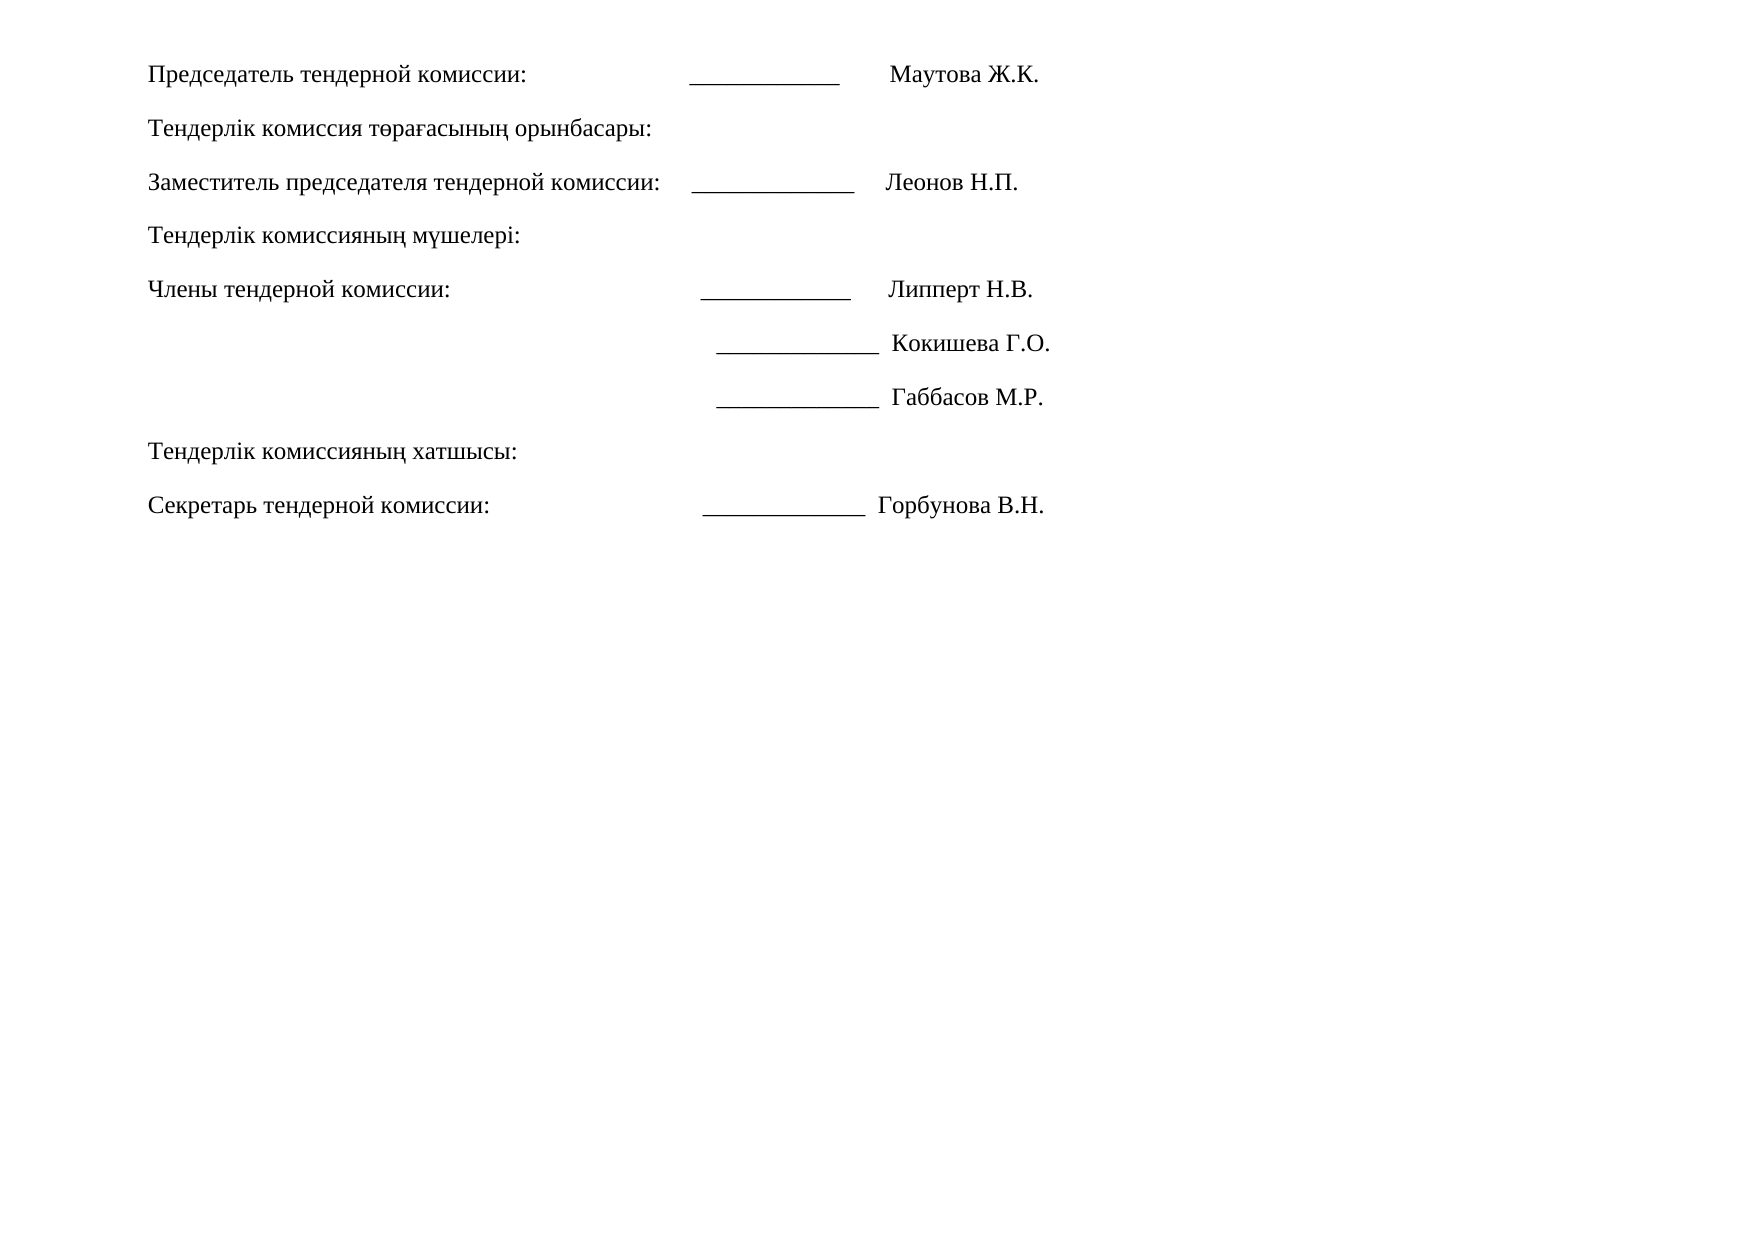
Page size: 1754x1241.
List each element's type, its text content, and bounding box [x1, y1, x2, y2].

text Председатель тендерной комиссии: ____________ Маутова Ж.К. [148, 59, 1536, 88]
text Заместитель председателя тендерной комиссии: _____________ Леонов Н.П. [148, 167, 1536, 196]
text Тендерлік комиссия төрағасының орынбасары: [148, 113, 1536, 142]
text Секретарь тендерной комиссии: _____________ Горбунова В.Н. [148, 490, 1536, 519]
text Тендерлік комиссияның хатшысы: [148, 436, 1536, 465]
text _____________ Кокишева Г.О. [148, 328, 1536, 357]
text Тендерлік комиссияның мүшелері: [148, 221, 1536, 249]
text Члены тендерной комиссии: ____________ Липперт Н.В. [148, 274, 1536, 303]
text _____________ Габбасов М.Р. [148, 382, 1536, 411]
